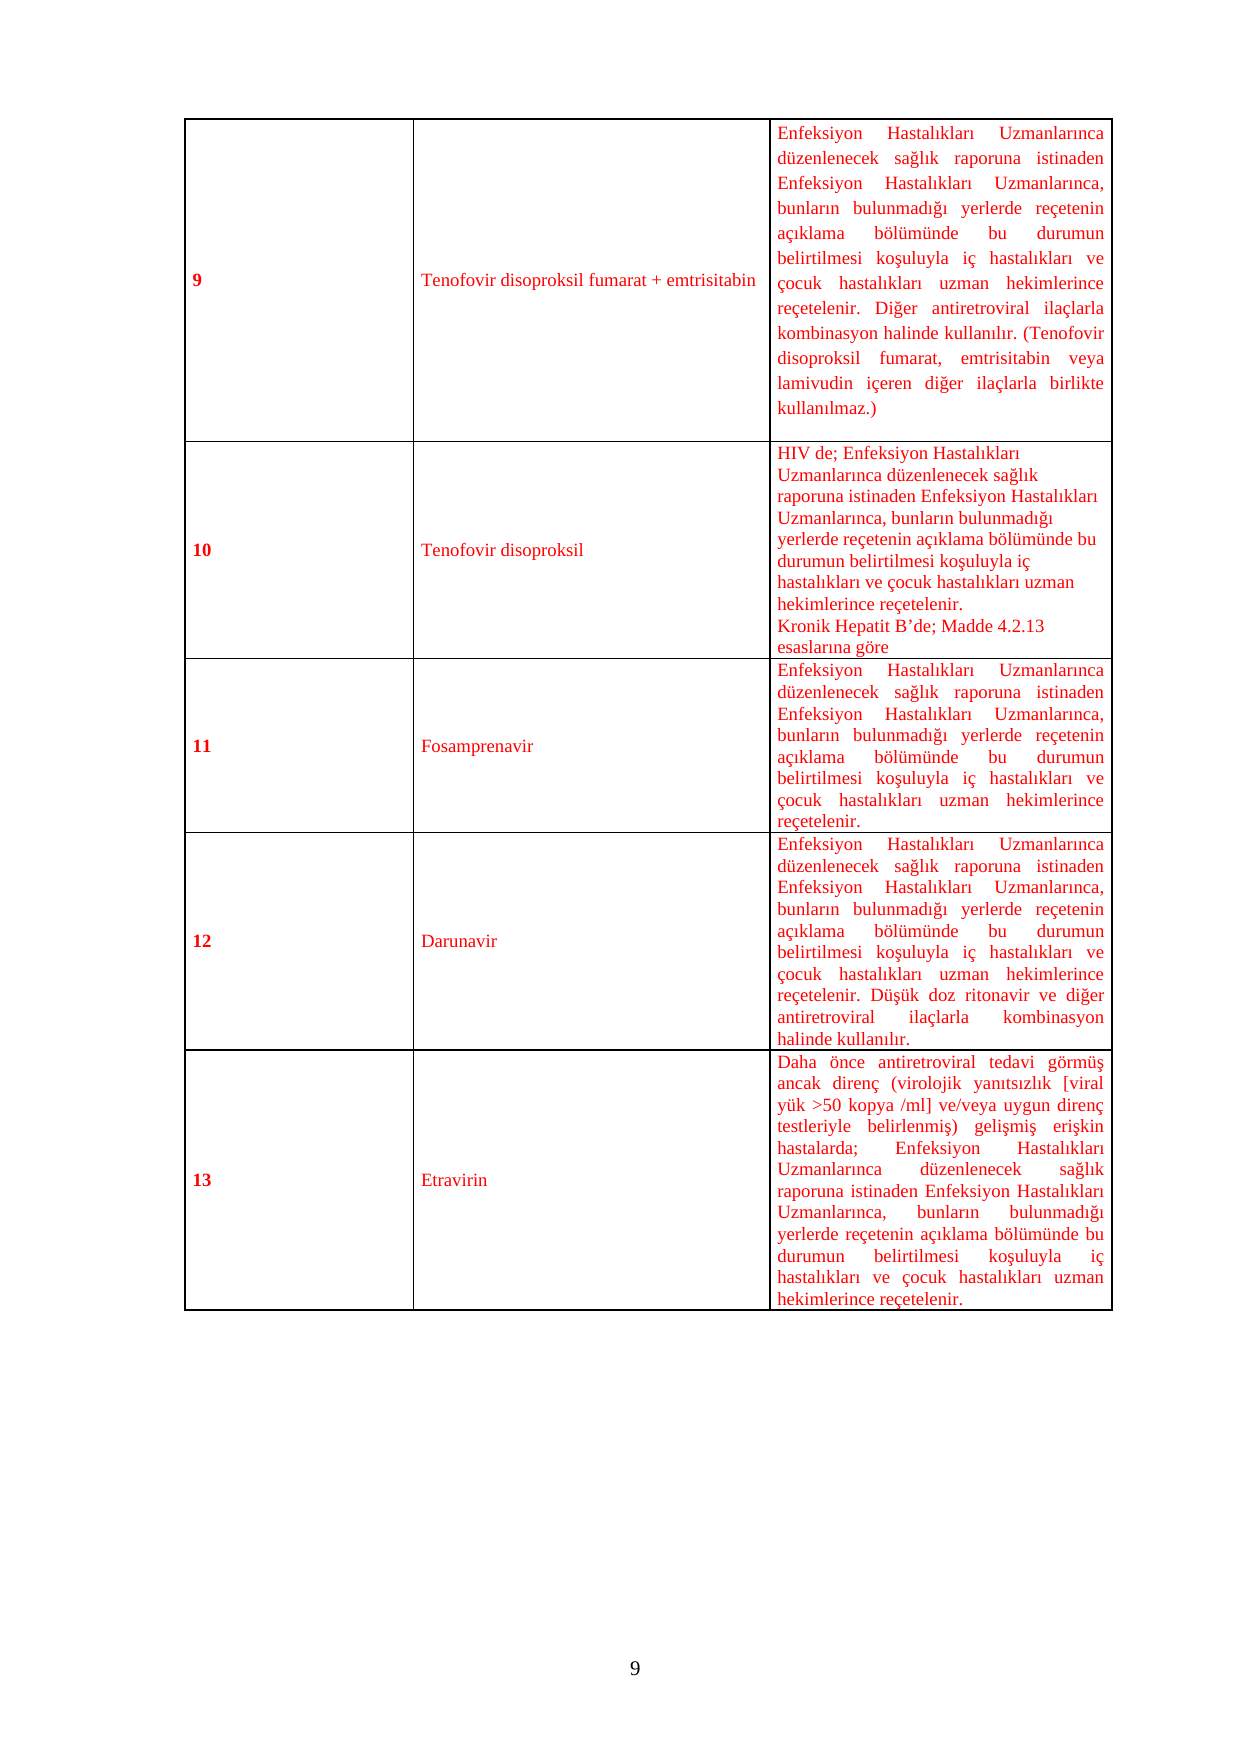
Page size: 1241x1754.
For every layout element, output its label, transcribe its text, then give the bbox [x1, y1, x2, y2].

table_cell Etravirin [414, 1051, 769, 1309]
table_cell Daha önce antiretroviral tedavi görmüş ancak direnç (virolojik yanıtsızlık [viral yük >50 kopya /ml] ve/veya uygun direnç testleriyle belirlenmiş) gelişmiş erişkin hastalarda; Enfeksiyon Hastalıkları Uzmanlarınca düzenlenecek sağlık raporuna istinaden Enfeksiyon Hastalıkları Uzmanlarınca, bunların bulunmadığı yerlerde reçetenin açıklama bölümünde bu durumun belirtilmesi koşuluyla iç hastalıkları ve çocuk hastalıkları uzman hekimlerince reçetelenir. [771, 1051, 1111, 1309]
table_cell Enfeksiyon Hastalıkları Uzmanlarınca düzenlenecek sağlık raporuna istinaden Enfeksiyon Hastalıkları Uzmanlarınca, bunların bulunmadığı yerlerde reçetenin açıklama bölümünde bu durumun belirtilmesi koşuluyla iç hastalıkları ve çocuk hastalıkları uzman hekimlerince reçetelenir. Düşük doz ritonavir ve diğer antiretroviral ilaçlarla kombinasyon halinde kullanılır. [771, 833, 1111, 1049]
table_cell Tenofovir disoproksil [414, 442, 769, 658]
table_cell 9 [186, 120, 413, 441]
table_cell Darunavir [414, 833, 769, 1049]
table_cell HIV de; Enfeksiyon Hastalıkları Uzmanlarınca düzenlenecek sağlık raporuna istinaden Enfeksiyon Hastalıkları Uzmanlarınca, bunların bulunmadığı yerlerde reçetenin açıklama bölümünde bu durumun belirtilmesi koşuluyla iç hastalıkları ve çocuk hastalıkları uzman hekimlerince reçetelenir. Kronik Hepatit B’de; Madde 4.2.13 esaslarına göre [771, 442, 1111, 658]
table_cell Enfeksiyon Hastalıkları Uzmanlarınca düzenlenecek sağlık raporuna istinaden Enfeksiyon Hastalıkları Uzmanlarınca, bunların bulunmadığı yerlerde reçetenin açıklama bölümünde bu durumun belirtilmesi koşuluyla iç hastalıkları ve çocuk hastalıkları uzman hekimlerince reçetelenir. Diğer antiretroviral ilaçlarla kombinasyon halinde kullanılır. (Tenofovir disoproksil fumarat, emtrisitabin veya lamivudin içeren diğer ilaçlarla birlikte kullanılmaz.) [771, 120, 1111, 441]
table_cell Fosamprenavir [414, 659, 769, 832]
table_cell Tenofovir disoproksil fumarat + emtrisitabin [414, 120, 769, 441]
table_cell Enfeksiyon Hastalıkları Uzmanlarınca düzenlenecek sağlık raporuna istinaden Enfeksiyon Hastalıkları Uzmanlarınca, bunların bulunmadığı yerlerde reçetenin açıklama bölümünde bu durumun belirtilmesi koşuluyla iç hastalıkları ve çocuk hastalıkları uzman hekimlerince reçetelenir. [771, 659, 1111, 832]
table_cell 10 [186, 442, 413, 658]
table_cell 11 [186, 659, 413, 832]
table_cell 13 [186, 1051, 413, 1309]
table_cell 12 [186, 833, 413, 1049]
